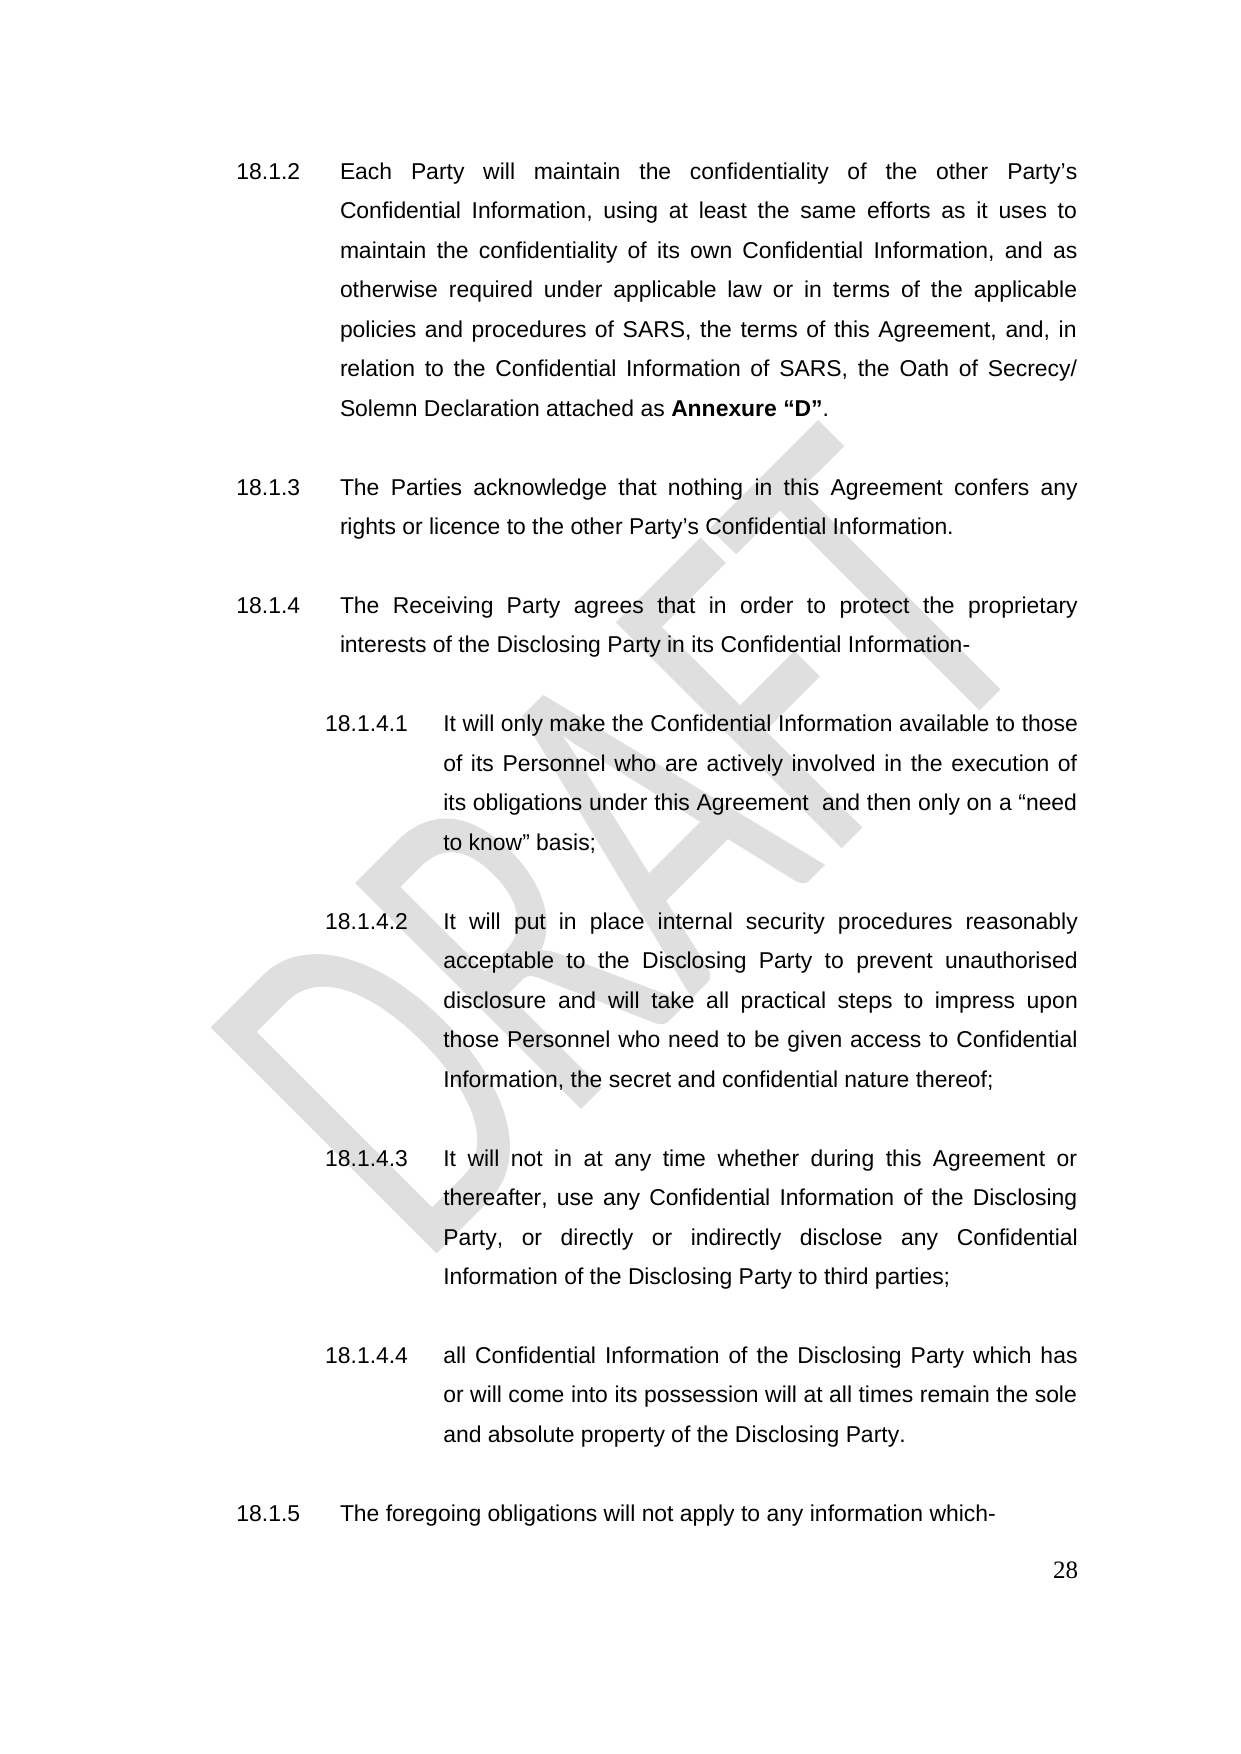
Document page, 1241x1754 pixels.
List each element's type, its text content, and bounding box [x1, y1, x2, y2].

list all Confidential Information of the Disclosing Party which has or will come into its possession will at all times remain the sole and absolute property of the Disclosing Party. [325, 1342, 1078, 1447]
list It will not in at any time whether during this Agreement or thereafter, use any Confidential Information of the Disclosing Party, or directly or indirectly disclose any Confidential Information of the Disclosing Party to third parties; [325, 1144, 1078, 1289]
list The Receiving Party agrees that in order to protect the proprietary interests of the Disclosing Party in its Confidential Information- [236, 592, 1078, 658]
list The foregoing obligations will not apply to any information which- [236, 1500, 1078, 1526]
list It will put in place internal security procedures reasonably acceptable to the Disclosing Party to prevent unauthorised disclosure and will take all practical steps to impress upon those Personnel who need to be given access to Confidential Information, the secret and confidential nature thereof; [325, 908, 1078, 1092]
list Each Party will maintain the confidentiality of the other Party’s Confidential Information, using at least the same efforts as it uses to maintain the confidentiality of its own Confidential Information, and as otherwise required under applicable law or in terms of the applicable policies and procedures of SARS, the terms of this Agreement, and, in relation to the Confidential Information of SARS, the Oath of Secrecy/ Solemn Declaration attached as Annexure “D”. [236, 158, 1078, 421]
list The Parties acknowledge that nothing in this Agreement confers any rights or licence to the other Party’s Confidential Information. [236, 473, 1078, 539]
list It will only make the Confidential Information available to those of its Personnel who are actively involved in the execution of its obligations under this Agreement and then only on a “need to know” basis; [325, 710, 1078, 855]
